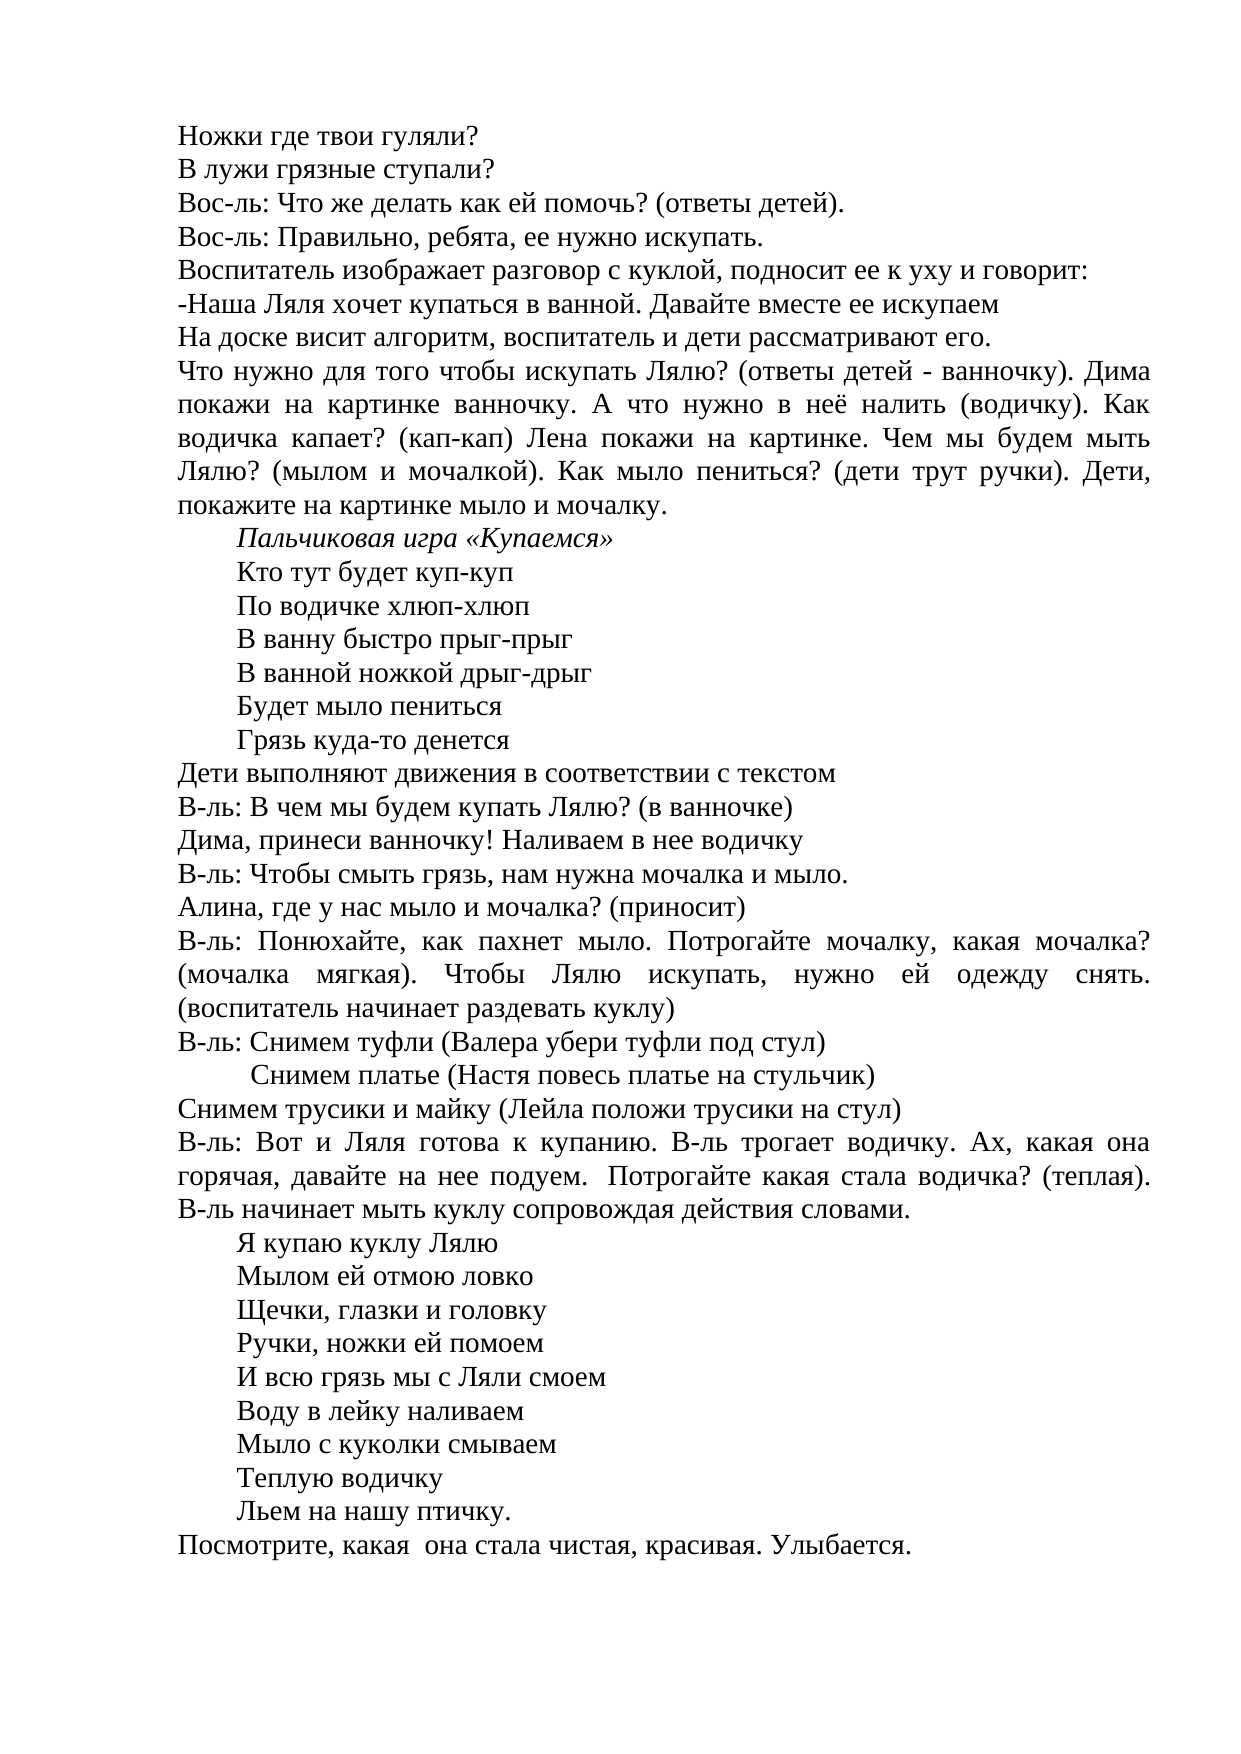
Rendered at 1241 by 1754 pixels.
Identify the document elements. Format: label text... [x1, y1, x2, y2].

text Дети выполняют движения в соответствии с текстом [177, 755, 1152, 789]
text Вос-ль: Что же делать как ей помочь? (ответы детей). [177, 185, 1152, 219]
text Грязь куда-то денется [236, 722, 1152, 755]
text В-ль: В чем мы будем купать Лялю? (в ванночке) [177, 789, 1152, 822]
text Мыло с куколки смываем [236, 1426, 1152, 1460]
text Пальчиковая игра «Купаемся» [236, 521, 1152, 554]
text По водичке хлюп-хлюп [236, 588, 1152, 621]
text -Наша Ляля хочет купаться в ванной. Давайте вместе ее искупаем [177, 286, 1152, 319]
text Алина, где у нас мыло и мочалка? (приносит) [177, 889, 1152, 923]
text В лужи грязные ступали? [177, 152, 1152, 185]
text Что нужно для того чтобы искупать Лялю? (ответы детей - ванночку). Дима покажи на картинке ванночку. А что нужно в неё налить (водичку). Как водичка капает? (кап-кап) Лена покажи на картинке. Чем мы будем мыть Лялю? (мылом и мочалкой). Как мыло пениться? (дети трут ручки). Дети, покажите на картинке мыло и мочалку. [177, 353, 1152, 521]
text Льем на нашу птичку. [236, 1493, 1152, 1527]
text Кто тут будет куп-куп [236, 554, 1152, 588]
text В-ль: Вот и Ляля готова к купанию. В-ль трогает водичку. Ах, какая она горячая, давайте на нее подуем. Потрогайте какая стала водичка? (теплая). В-ль начинает мыть куклу сопровождая действия словами. [177, 1124, 1152, 1225]
text Воспитатель изображает разговор с куклой, подносит ее к уху и говорит: [177, 252, 1152, 286]
text Снимем трусики и майку (Лейла положи трусики на стул) [177, 1091, 1152, 1124]
text Будет мыло пениться [236, 688, 1152, 722]
text Воду в лейку наливаем [236, 1393, 1152, 1426]
text Ножки где твои гуляли? [177, 118, 1152, 152]
text Мылом ей отмою ловко [236, 1258, 1152, 1292]
text В-ль: Снимем туфли (Валера убери туфли под стул) [177, 1024, 1152, 1057]
text В-ль: Понюхайте, как пахнет мыло. Потрогайте мочалку, какая мочалка? (мочалка мягкая). Чтобы Лялю искупать, нужно ей одежду снять. (воспитатель начинает раздевать куклу) [177, 923, 1152, 1024]
text И всю грязь мы с Ляли смоем [236, 1359, 1152, 1393]
text Посмотрите, какая она стала чистая, красивая. Улыбается. [177, 1527, 1152, 1560]
text Ручки, ножки ей помоем [236, 1326, 1152, 1359]
text Дима, принеси ванночку! Наливаем в нее водичку [177, 822, 1152, 856]
text Щечки, глазки и головку [236, 1292, 1152, 1326]
text Я купаю куклу Лялю [236, 1225, 1152, 1258]
text Снимем платье (Настя повесь платье на стульчик) [177, 1057, 1152, 1091]
text В ванной ножкой дрыг-дрыг [236, 655, 1152, 688]
text Теплую водичку [236, 1460, 1152, 1493]
text На доске висит алгоритм, воспитатель и дети рассматривают его. [177, 319, 1152, 353]
text В-ль: Чтобы смыть грязь, нам нужна мочалка и мыло. [177, 856, 1152, 889]
text В ванну быстро прыг-прыг [236, 621, 1152, 655]
text Вос-ль: Правильно, ребята, ее нужно искупать. [177, 219, 1152, 252]
